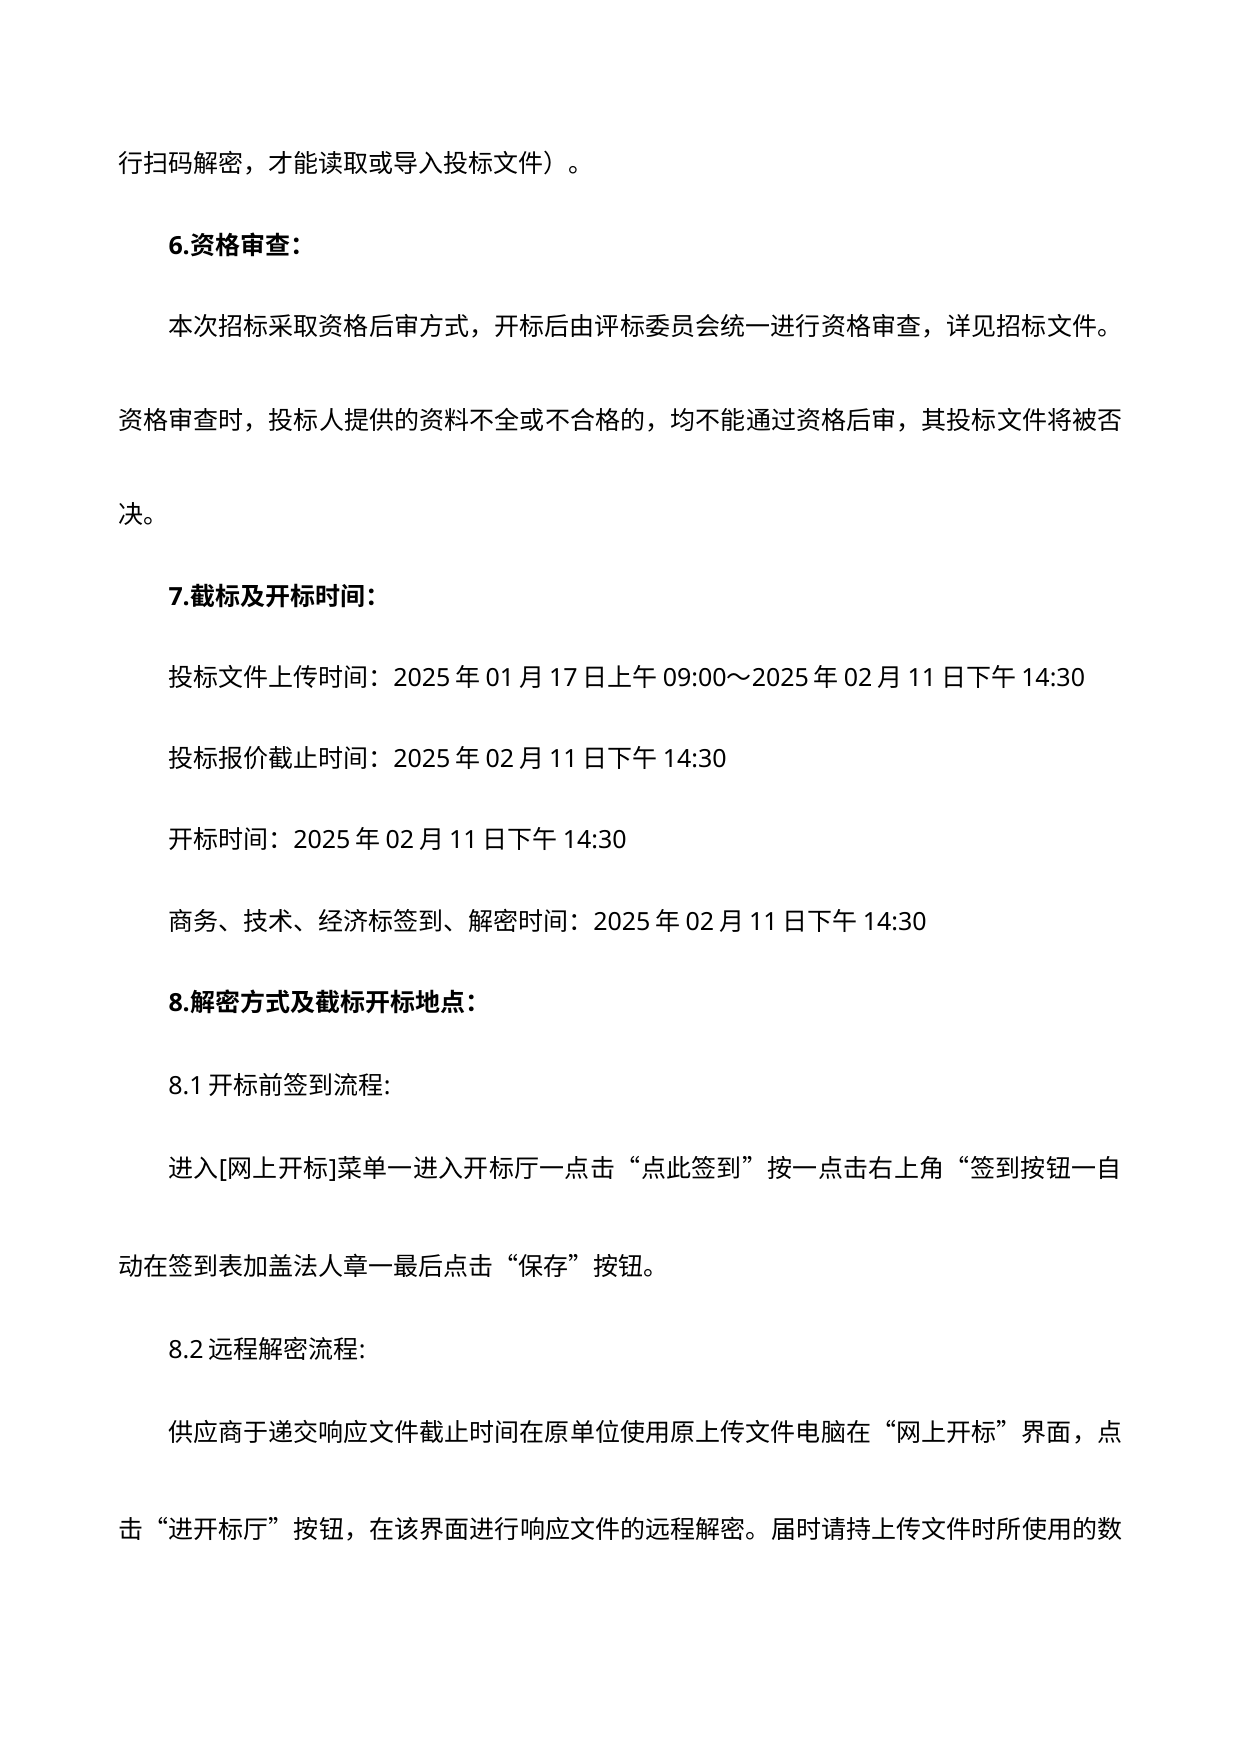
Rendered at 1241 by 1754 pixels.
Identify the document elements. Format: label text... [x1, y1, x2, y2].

text 8.解密方式及截标开标地点： [118, 968, 1122, 1033]
text 进入[网上开标]菜单一进入开标厅一点击“点此签到”按一点击右上角“签到按钮一自动在签到表加盖法人章一最后点击“保存”按钮。 [118, 1134, 1122, 1297]
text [118, 1398, 1122, 1560]
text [118, 129, 1122, 194]
text 本次招标采取资格后审方式，开标后由评标委员会统一进行资格审查，详见招标文件。资格审查时，投标人提供的资料不全或不合格的，均不能通过资格后审，其投标文件将被否决。 [118, 292, 1122, 545]
text 8.2远程解密流程: [118, 1315, 1122, 1380]
text 投标文件上传时间：2025年01月17日上午09:00～2025年02月11日下午14:30 [118, 643, 1122, 708]
text 开标时间：2025年02月11日下午14:30 [118, 805, 1122, 870]
text 8.1开标前签到流程: [118, 1051, 1122, 1116]
text 7.截标及开标时间： [118, 562, 1122, 627]
text 6.资格审查： [118, 211, 1122, 276]
text 投标报价截止时间：2025年02月11日下午14:30 [118, 724, 1122, 789]
text 商务、技术、经济标签到、解密时间：2025年02月11日下午14:30 [118, 887, 1122, 952]
